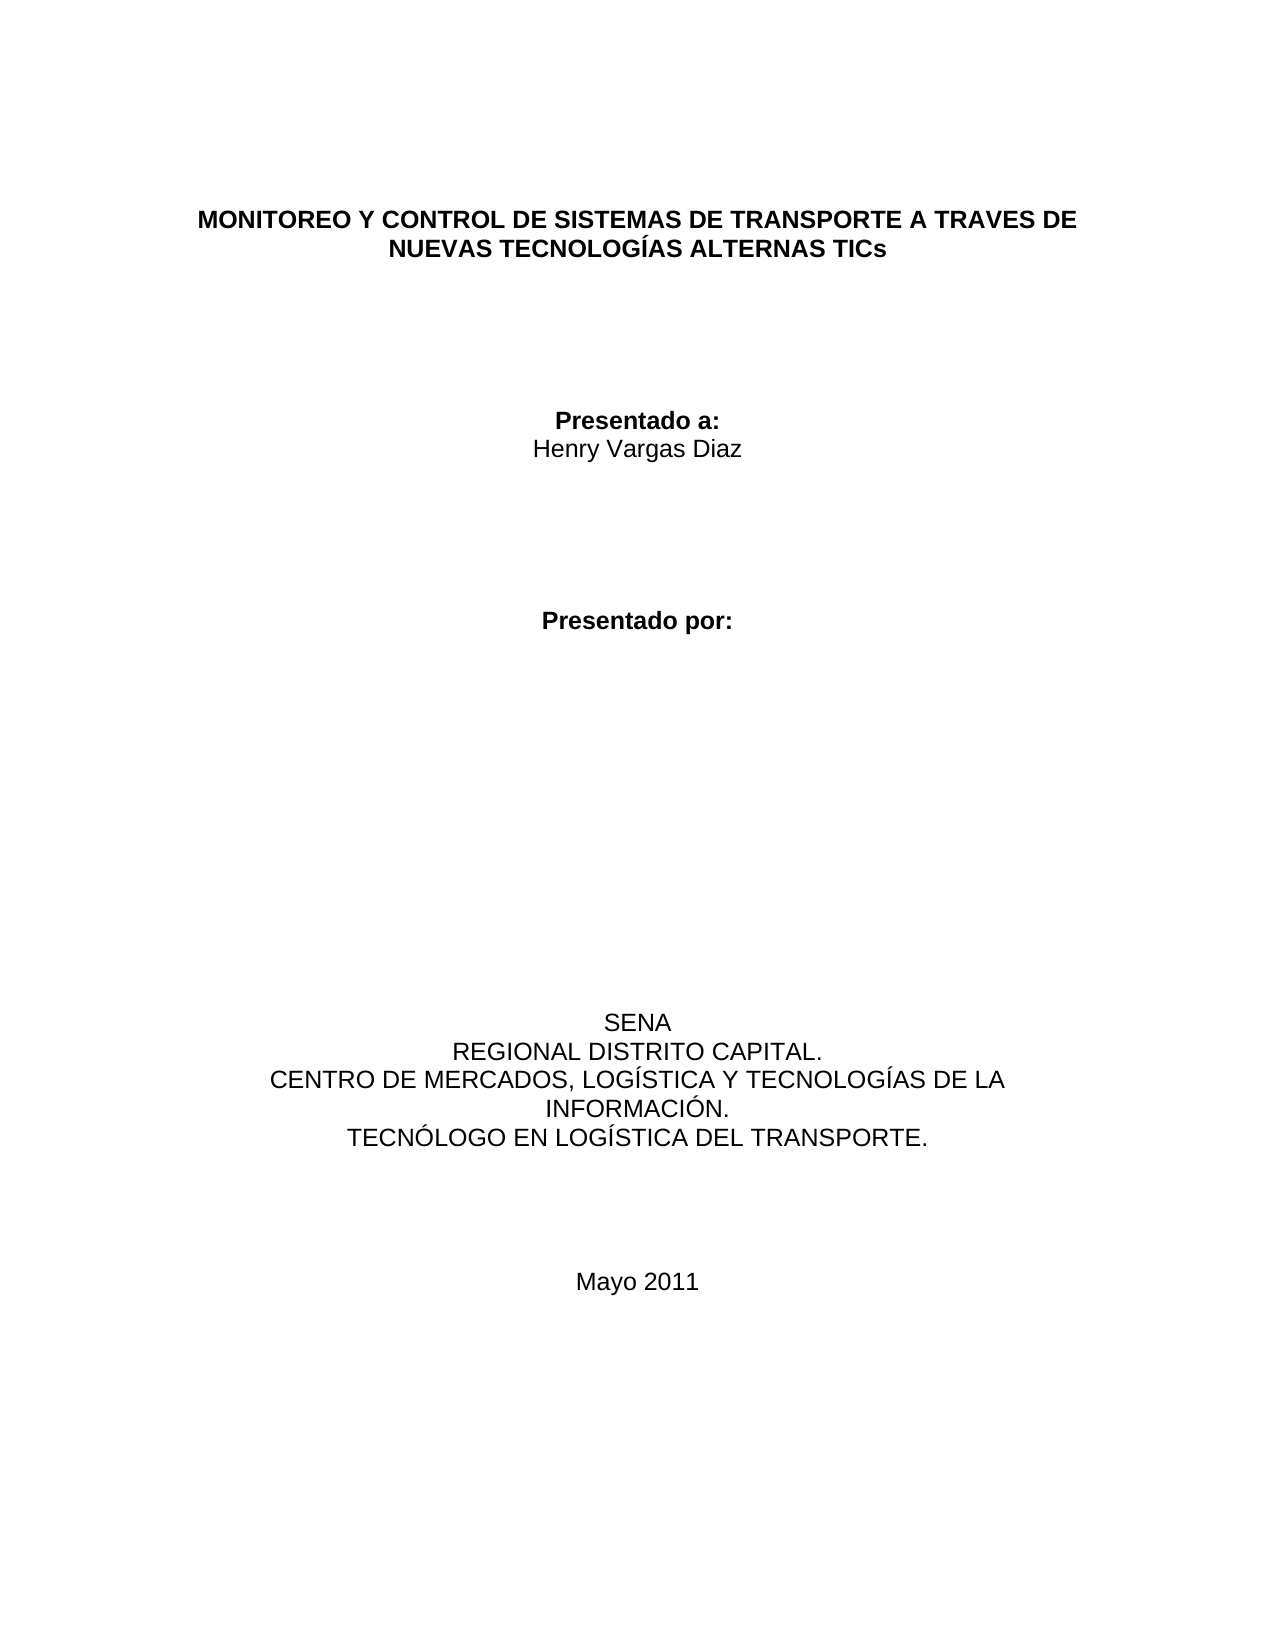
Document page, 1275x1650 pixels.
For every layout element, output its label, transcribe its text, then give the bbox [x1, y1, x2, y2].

text MONITOREO Y CONTROL DE SISTEMAS DE TRANSPORTE A TRAVES DE NUEVAS TECNOLOGÍAS ALTERNAS TICs [191, 148, 1084, 319]
text SENA REGIONAL DISTRITO CAPITAL. CENTRO DE MERCADOS, LOGÍSTICA Y TECNOLOGÍAS DE LA INFORMACIÓN. TECNÓLOGO EN LOGÍSTICA DEL TRANSPORTE. Mayo 2011 [191, 979, 1084, 1323]
text Presentado por: [191, 577, 1084, 635]
text Presentado a: Henry Vargas Diaz [191, 377, 1084, 520]
